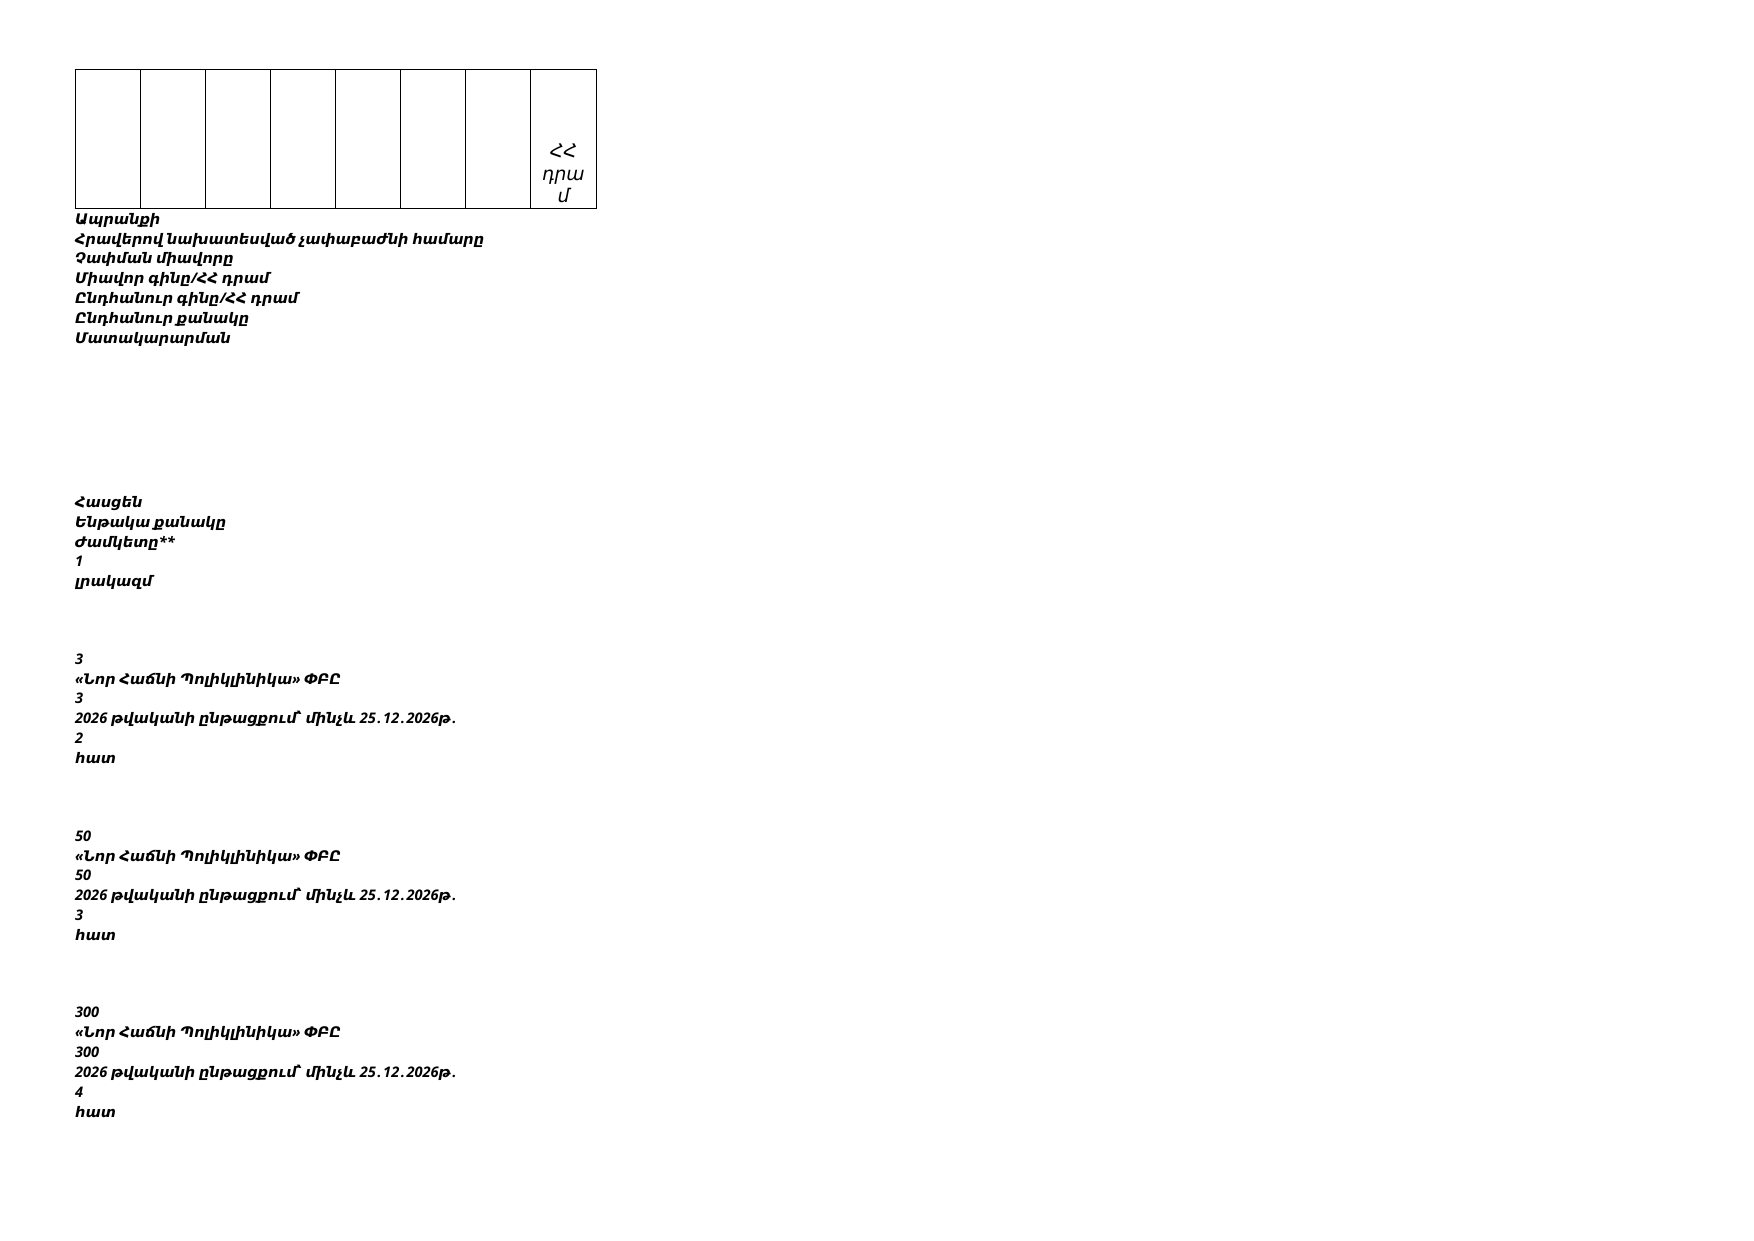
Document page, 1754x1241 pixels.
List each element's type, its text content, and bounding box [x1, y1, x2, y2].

text ՀՀ դրամ [542, 70, 585, 207]
